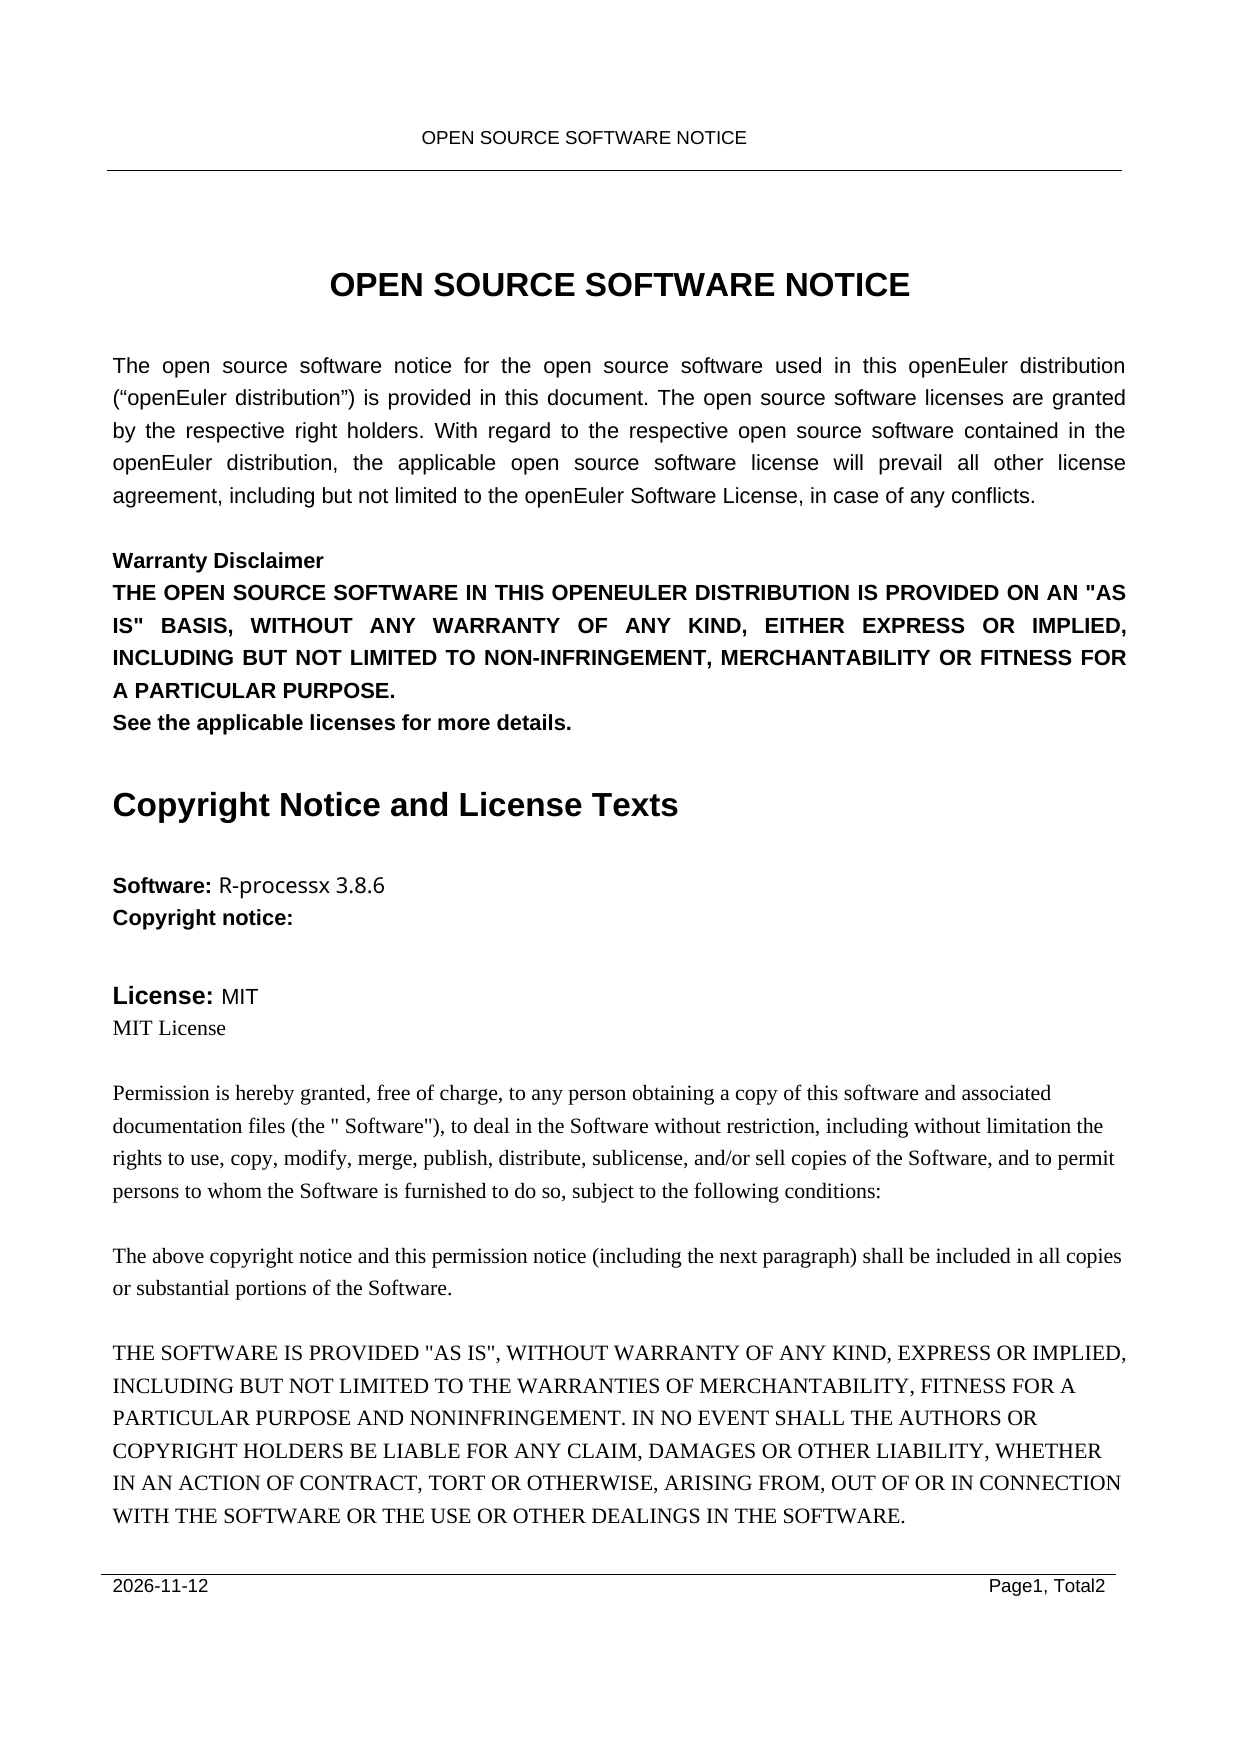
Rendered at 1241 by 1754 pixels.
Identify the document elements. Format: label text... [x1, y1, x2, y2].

text The open source software notice for the open source software used in this openEuler distribution (“openEuler distribution”) is provided in this document. The open source software licenses are granted by the respective right holders. With regard to the respective open source software contained in the openEuler distribution, the applicable open source software license will prevail all other license agreement, including but not limited to the openEuler Software License, in case of any conflicts. [112, 349, 1128, 511]
text THE OPEN SOURCE SOFTWARE IN THIS OPENEULER DISTRIBUTION IS PROVIDED ON AN "AS IS" BASIS, WITHOUT ANY WARRANTY OF ANY KIND, EITHER EXPRESS OR IMPLIED, INCLUDING BUT NOT LIMITED TO NON-INFRINGEMENT, MERCHANTABILITY OR FITNESS FOR A PARTICULAR PURPOSE. See the applicable licenses for more details. [112, 576, 1128, 739]
text Copyright notice: [112, 901, 1128, 934]
title Software: R-processx 3.8.6 [112, 869, 1128, 901]
text Warranty Disclaimer [112, 544, 1128, 576]
text OPEN SOURCE SOFTWARE NOTICE [112, 251, 1128, 316]
text License: MIT [112, 979, 1128, 1012]
text MIT License Permission is hereby granted, free of charge, to any person obtaining a copy of this software and associated documentation files (the " Software"), to deal in the Software without restriction, including without limitation the rights to use, copy, modify, merge, publish, distribute, sublicense, and/or sell copies of the Software, and to permit persons to whom the Software is furnished to do so, subject to the following conditions: The above copyright notice and this permission notice (including the next paragraph) shall be included in all copies or substantial portions of the Software. THE SOFTWARE IS PROVIDED "AS IS", WITHOUT WARRANTY OF ANY KIND, EXPRESS OR IMPLIED, INCLUDING BUT NOT LIMITED TO THE WARRANTIES OF MERCHANTABILITY, FITNESS FOR A PARTICULAR PURPOSE AND NONINFRINGEMENT. IN NO EVENT SHALL THE AUTHORS OR COPYRIGHT HOLDERS BE LIABLE FOR ANY CLAIM, DAMAGES OR OTHER LIABILITY, WHETHER IN AN ACTION OF CONTRACT, TORT OR OTHERWISE, ARISING FROM, OUT OF OR IN CONNECTION WITH THE SOFTWARE OR THE USE OR OTHER DEALINGS IN THE SOFTWARE. [112, 1012, 1128, 1564]
text Copyright Notice and License Texts [112, 771, 1128, 836]
